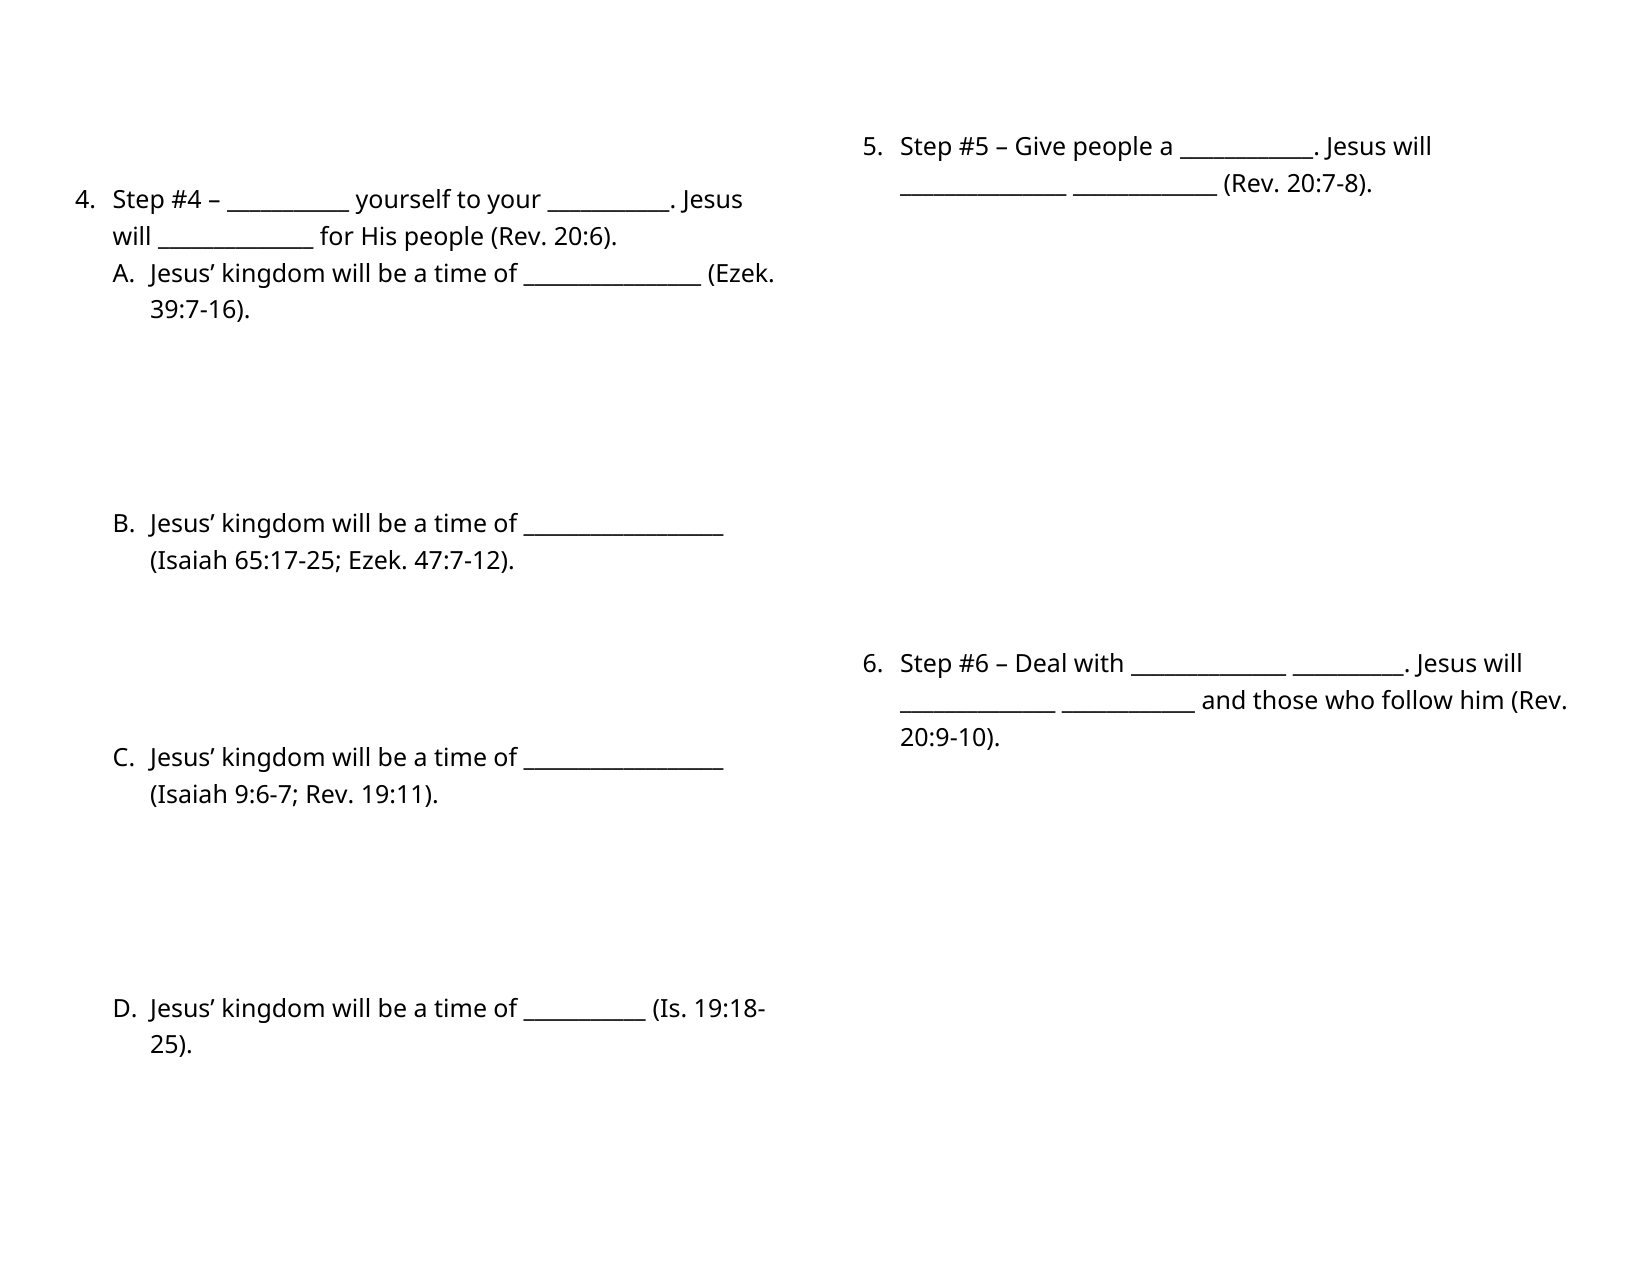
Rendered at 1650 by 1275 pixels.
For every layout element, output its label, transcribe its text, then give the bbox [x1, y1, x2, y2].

list Step #5 – Give people a ____________. Jesus will _______________ _____________ (Rev. 20:7-8). [862, 128, 1575, 199]
list Jesus’ kingdom will be a time of ________________ (Ezek. 39:7-16). [112, 255, 787, 326]
list Step #4 – ___________ yourself to your ___________. Jesus will ______________ for His people (Rev. 20:6). [75, 182, 787, 253]
list Jesus’ kingdom will be a time of __________________ (Isaiah 9:6-7; Rev. 19:11). [112, 740, 787, 811]
list Step #6 – Deal with ______________ __________. Jesus will ______________ ____________ and those who follow him (Rev. 20:9-10). [862, 646, 1575, 754]
list Jesus’ kingdom will be a time of __________________ (Isaiah 65:17-25; Ezek. 47:7-12). [112, 506, 787, 577]
list Jesus’ kingdom will be a time of ___________ (Is. 19:18-25). [112, 990, 787, 1061]
